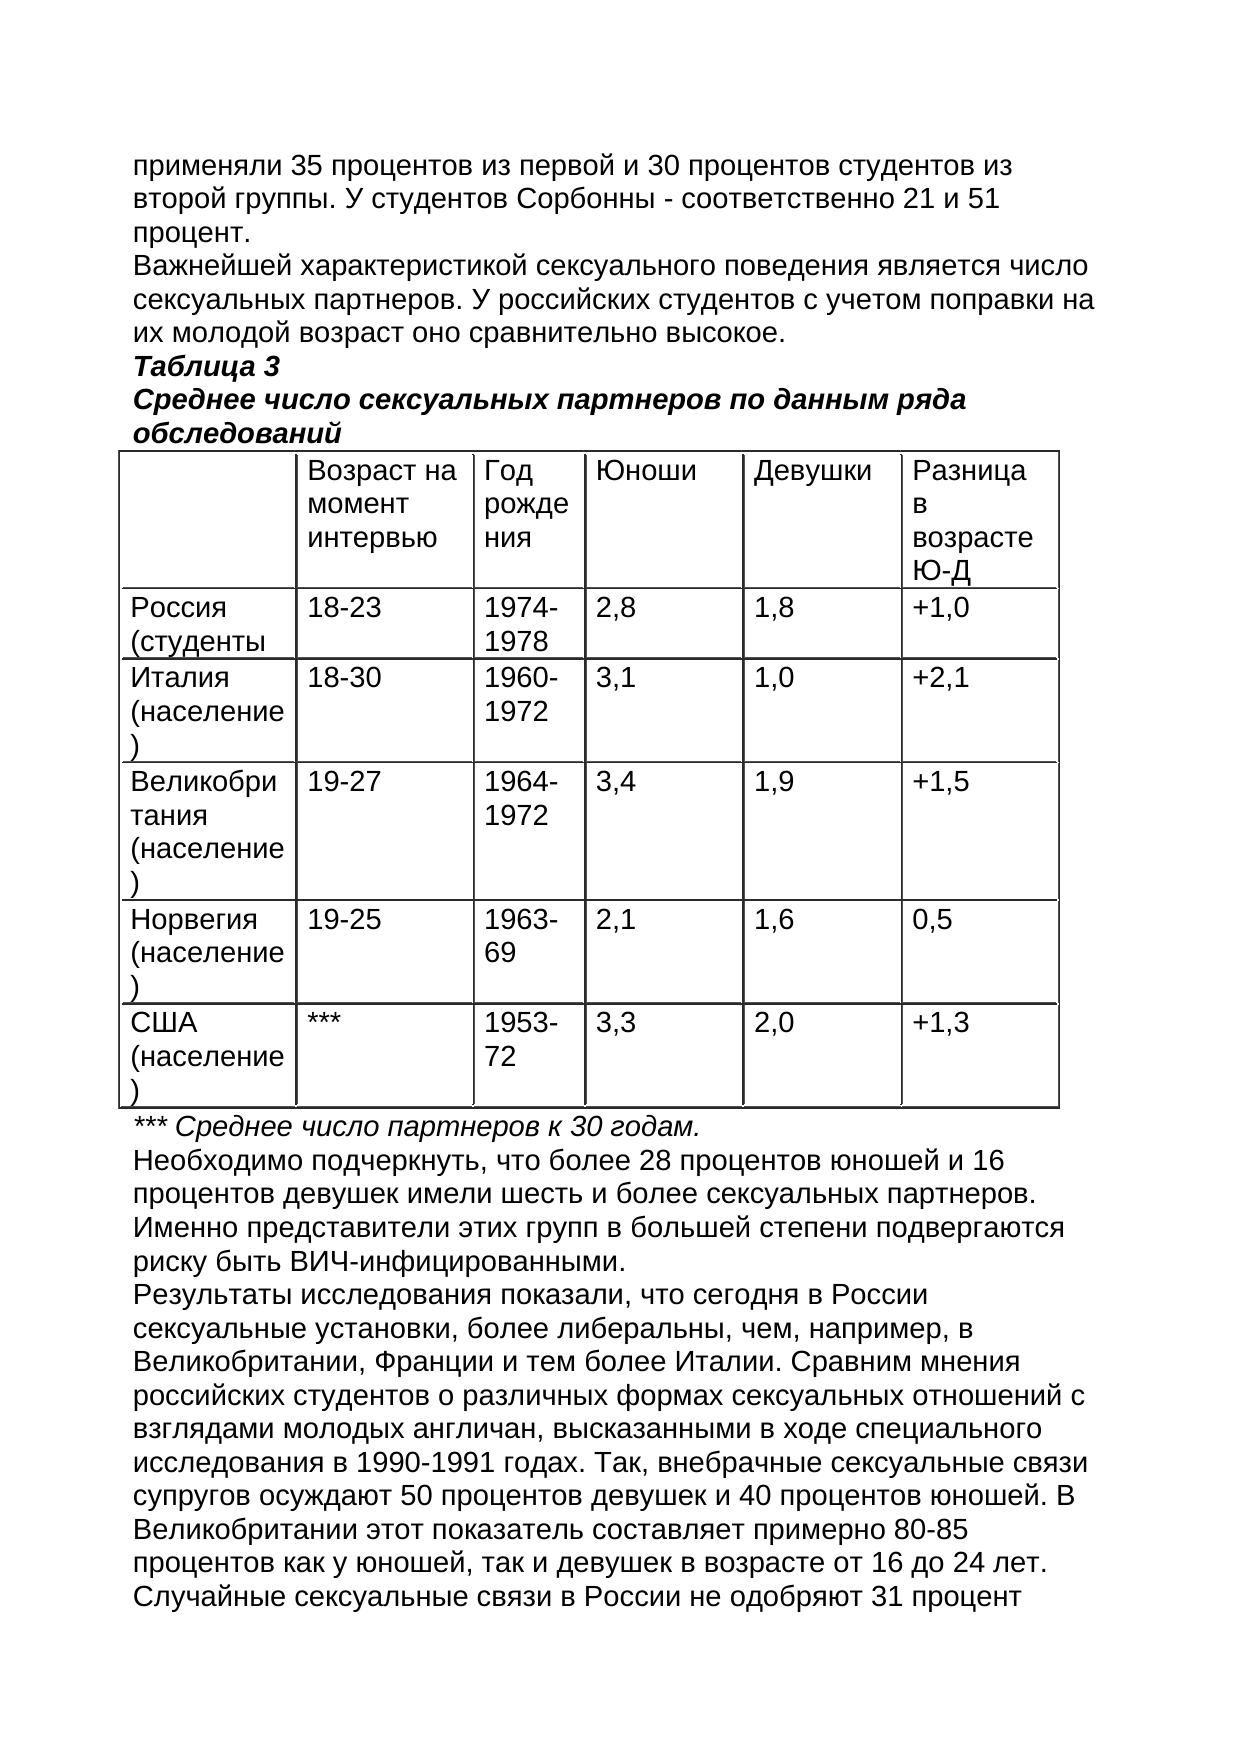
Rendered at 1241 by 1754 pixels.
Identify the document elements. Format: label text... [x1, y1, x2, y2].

table_header Год рождения [474, 452, 585, 587]
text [133, 148, 1108, 349]
table_cell 3,4 [587, 764, 741, 898]
table_cell 1,6 [745, 902, 900, 1002]
table_cell Норвегия (население) [120, 899, 294, 1002]
table_cell 1953-72 [473, 1006, 585, 1106]
table_cell *** [296, 1006, 473, 1106]
table_cell 3,1 [587, 661, 741, 761]
table_header Юноши [586, 452, 743, 587]
table_cell 18-23 [298, 590, 472, 657]
table_cell 1960-1972 [475, 661, 583, 761]
table_cell 19-27 [298, 764, 472, 898]
table_cell 19-25 [298, 902, 472, 1002]
table_cell +1,5 [903, 761, 1059, 898]
table_header Возраст на момент интервью [297, 452, 473, 587]
table_cell +2,1 [903, 657, 1059, 761]
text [133, 1143, 1108, 1612]
table_cell +1,0 [903, 587, 1059, 657]
table_cell 0,5 [903, 899, 1059, 1002]
table_cell 2,8 [587, 590, 741, 657]
table_cell 18-30 [298, 661, 472, 761]
table_cell 1974-1978 [475, 590, 583, 657]
table_cell 1964-1972 [475, 764, 583, 898]
table_cell 3,3 [585, 1006, 743, 1106]
table_cell 1,9 [745, 764, 900, 898]
table_cell 1,8 [745, 590, 900, 657]
table_cell 2,0 [743, 1006, 901, 1106]
table_cell США (население) [120, 1002, 296, 1106]
table_cell 1,0 [745, 661, 900, 761]
table_header Девушки [744, 453, 901, 587]
table_cell 2,1 [587, 902, 741, 1002]
table_cell Россия (студенты [120, 587, 294, 657]
table_cell Великобритания (население) [120, 761, 294, 898]
table_cell 1963-69 [475, 902, 583, 1002]
table_header [121, 452, 296, 587]
table_cell Италия (население) [120, 657, 294, 761]
table_cell +1,3 [901, 1002, 1059, 1106]
table_header Разница в возрасте Ю-Д [901, 452, 1058, 587]
text Таблица 3 Среднее число сексуальных партнеров по данным ряда обследований [133, 349, 1108, 449]
text *** Среднее число партнеров к 30 годам. [133, 1109, 1108, 1143]
